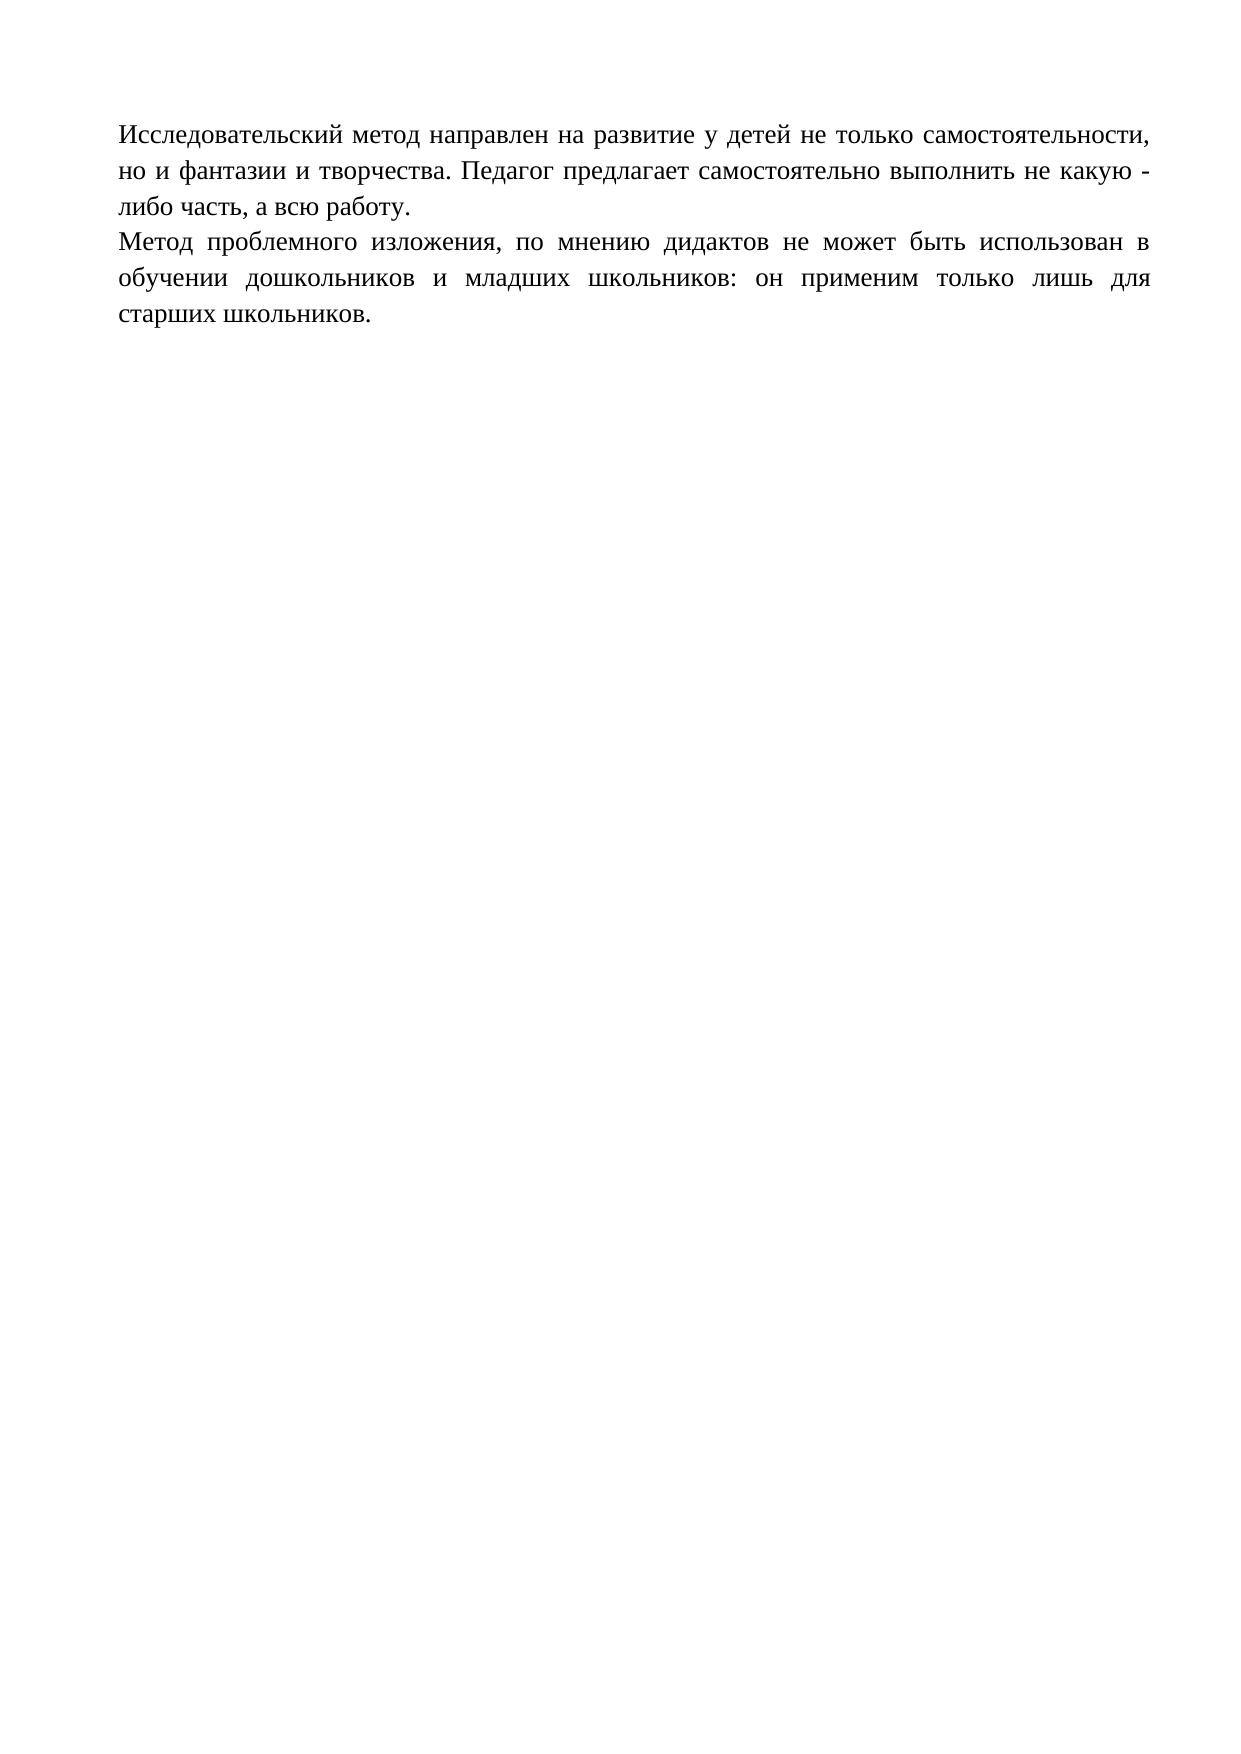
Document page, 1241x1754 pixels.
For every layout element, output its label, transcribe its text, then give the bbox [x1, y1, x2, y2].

text Метод проблемного изложения, по мнению дидактов не может быть использован в обучении дошкольников и младших школьников: он применим только лишь для старших школьников. [118, 225, 1152, 328]
text Исследовательский метод направлен на развитие у детей не только самостоятельности, но и фантазии и творчества. Педагог предлагает самостоятельно выполнить не какую - либо часть, а всю работу. [118, 118, 1152, 221]
